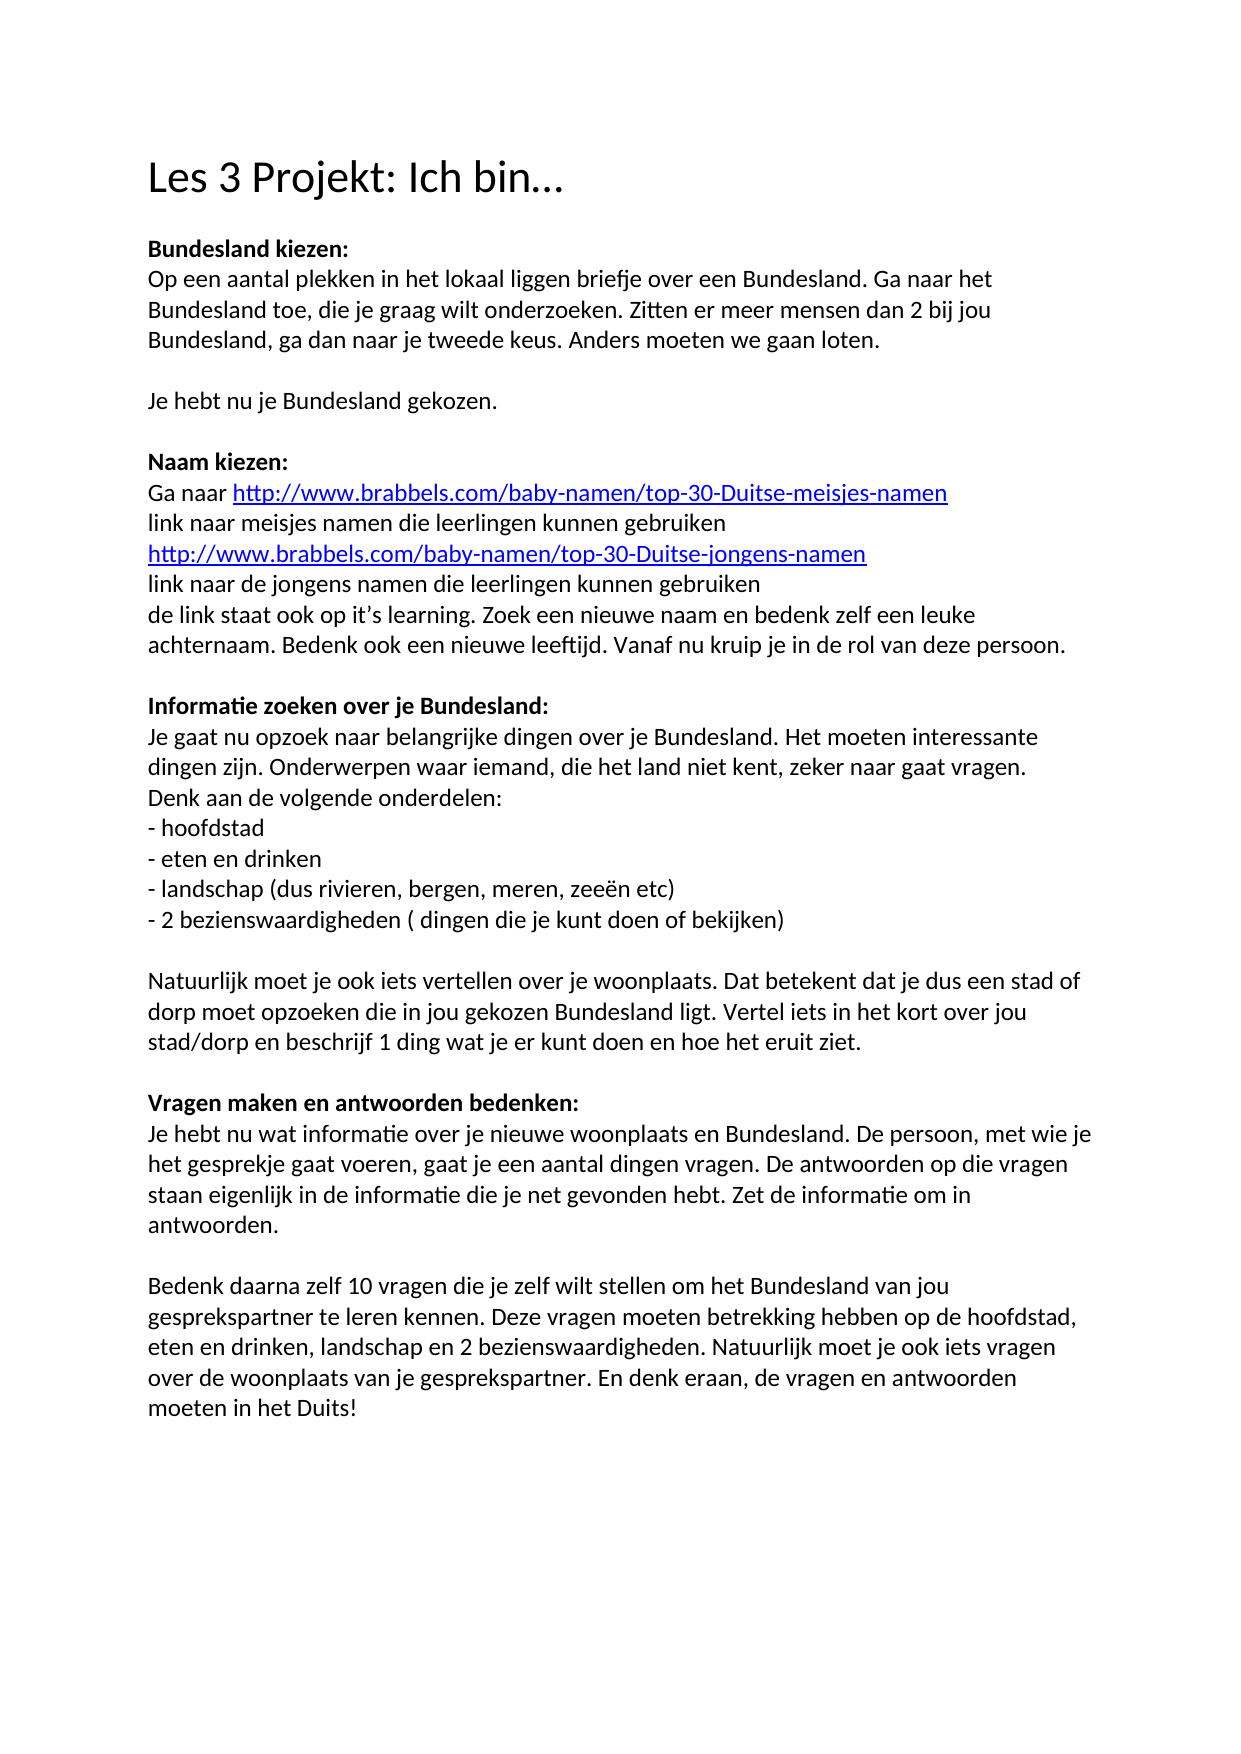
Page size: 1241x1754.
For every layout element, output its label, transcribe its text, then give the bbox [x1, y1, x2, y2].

text de link staat ook op it’s learning. Zoek een nieuwe naam en bedenk zelf een leuke achternaam. Bedenk ook een nieuwe leeftijd. Vanaf nu kruip je in de rol van deze persoon. [148, 599, 1093, 660]
text Bundesland kiezen: [148, 233, 1093, 263]
text - eten en drinken [148, 843, 1093, 874]
text - hoofdstad [148, 813, 1093, 843]
text - 2 bezienswaardigheden ( dingen die je kunt doen of bekijken) [148, 904, 1093, 935]
text Naam kiezen: [148, 446, 1093, 477]
text Natuurlijk moet je ook iets vertellen over je woonplaats. Dat betekent dat je dus een stad of dorp moet opzoeken die in jou gekozen Bundesland ligt. Vertel iets in het kort over jou stad/dorp en beschrijf 1 ding wat je er kunt doen en hoe het eruit ziet. [148, 965, 1093, 1057]
text link naar de jongens namen die leerlingen kunnen gebruiken [148, 568, 1093, 599]
text Op een aantal plekken in het lokaal liggen briefje over een Bundesland. Ga naar het Bundesland toe, die je graag wilt onderzoeken. Zitten er meer mensen dan 2 bij jou Bundesland, ga dan naar je tweede keus. Anders moeten we gaan loten. [148, 263, 1093, 355]
text Informatie zoeken over je Bundesland: [148, 691, 1093, 721]
text Je hebt nu wat informatie over je nieuwe woonplaats en Bundesland. De persoon, met wie je het gesprekje gaat voeren, gaat je een aantal dingen vragen. De antwoorden op die vragen staan eigenlijk in de informatie die je net gevonden hebt. Zet de informatie om in antwoorden. [148, 1118, 1093, 1240]
text Les 3 Projekt: Ich bin… [148, 148, 1093, 203]
text Je hebt nu je Bundesland gekozen. [148, 385, 1093, 416]
text http://www.brabbels.com/baby-namen/top-30-Duitse-jongens-namen [148, 538, 1093, 568]
text Bedenk daarna zelf 10 vragen die je zelf wilt stellen om het Bundesland van jou gesprekspartner te leren kennen. Deze vragen moeten betrekking hebben op de hoofdstad, eten en drinken, landschap en 2 bezienswaardigheden. Natuurlijk moet je ook iets vragen over de woonplaats van je gesprekspartner. En denk eraan, de vragen en antwoorden moeten in het Duits! [148, 1270, 1093, 1423]
text Je gaat nu opzoek naar belangrijke dingen over je Bundesland. Het moeten interessante dingen zijn. Onderwerpen waar iemand, die het land niet kent, zeker naar gaat vragen. [148, 721, 1093, 782]
text Ga naar http://www.brabbels.com/baby-namen/top-30-Duitse-meisjes-namen [148, 477, 1093, 507]
text link naar meisjes namen die leerlingen kunnen gebruiken [148, 507, 1093, 538]
text Denk aan de volgende onderdelen: [148, 782, 1093, 813]
text Vragen maken en antwoorden bedenken: [148, 1087, 1093, 1118]
text - landschap (dus rivieren, bergen, meren, zeeën etc) [148, 874, 1093, 904]
